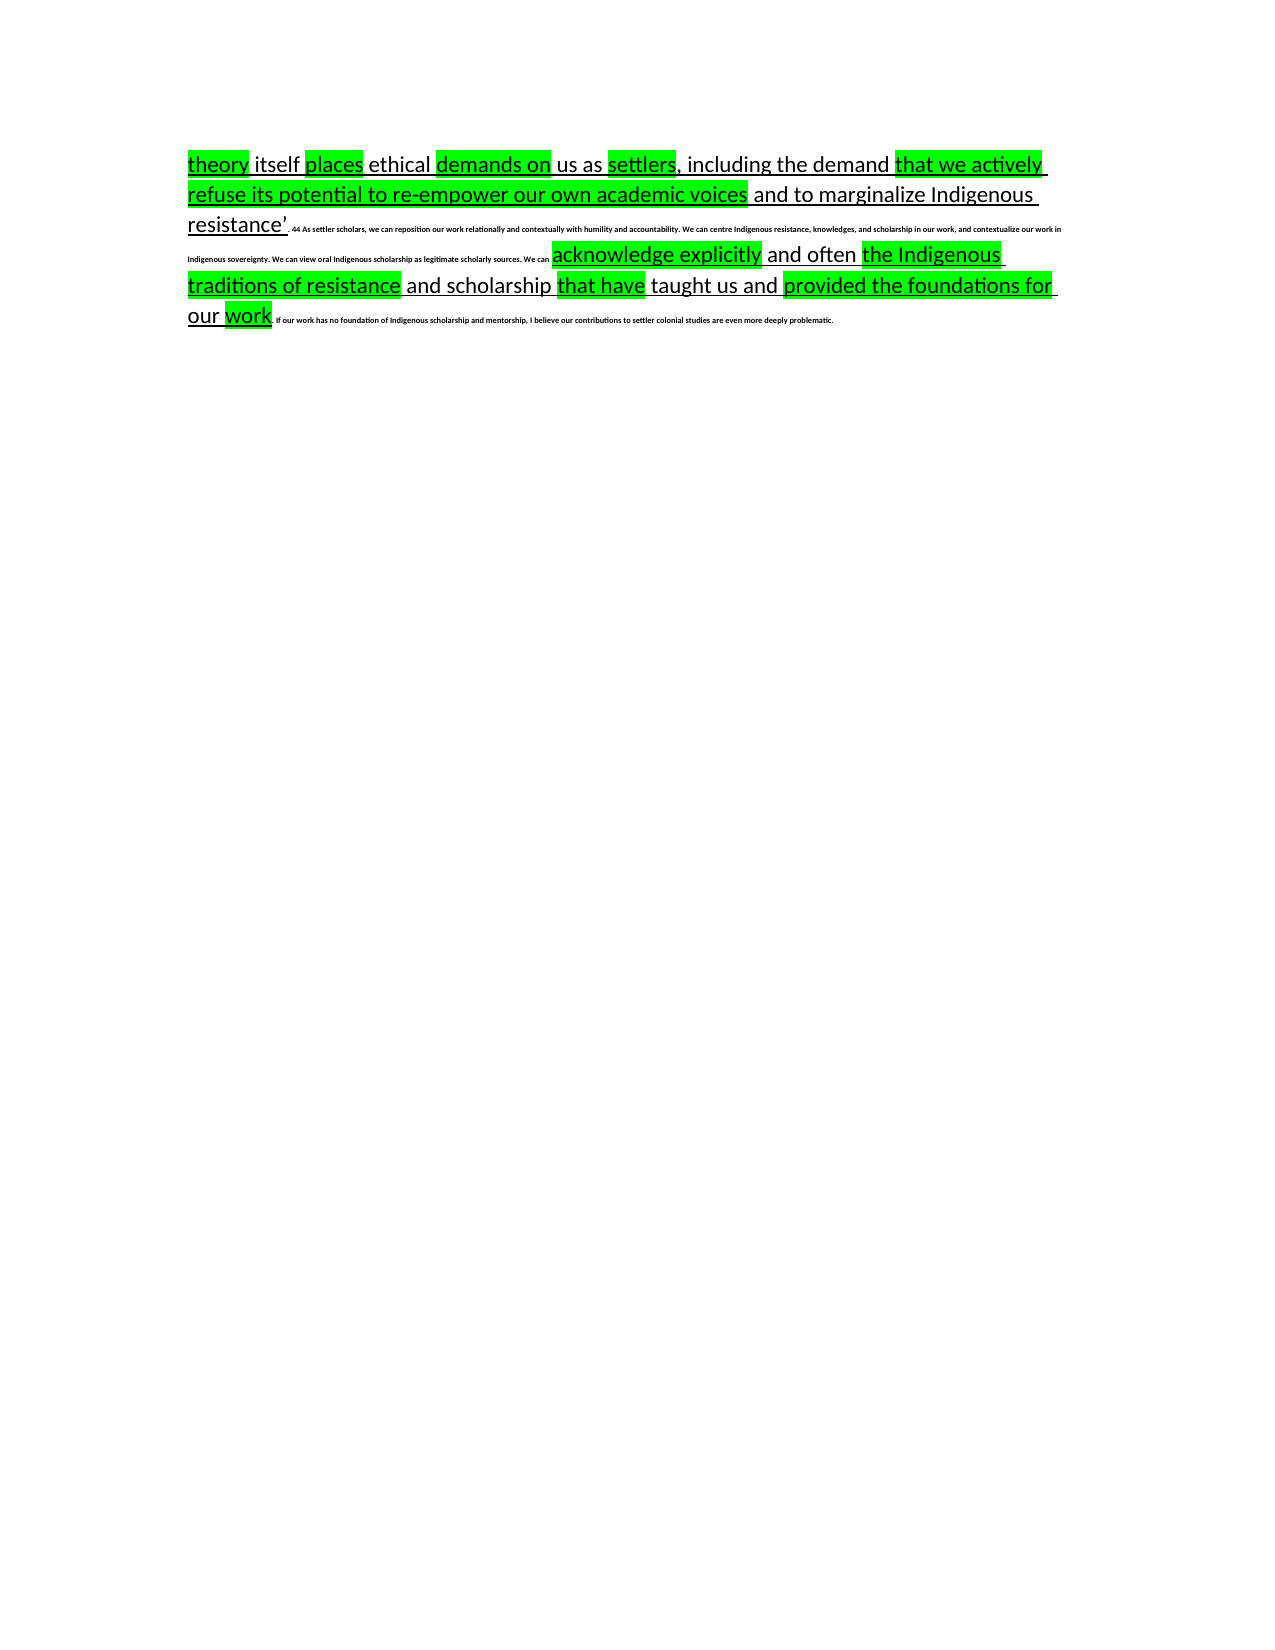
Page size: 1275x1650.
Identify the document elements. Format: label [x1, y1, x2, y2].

text [187, 150, 1087, 329]
